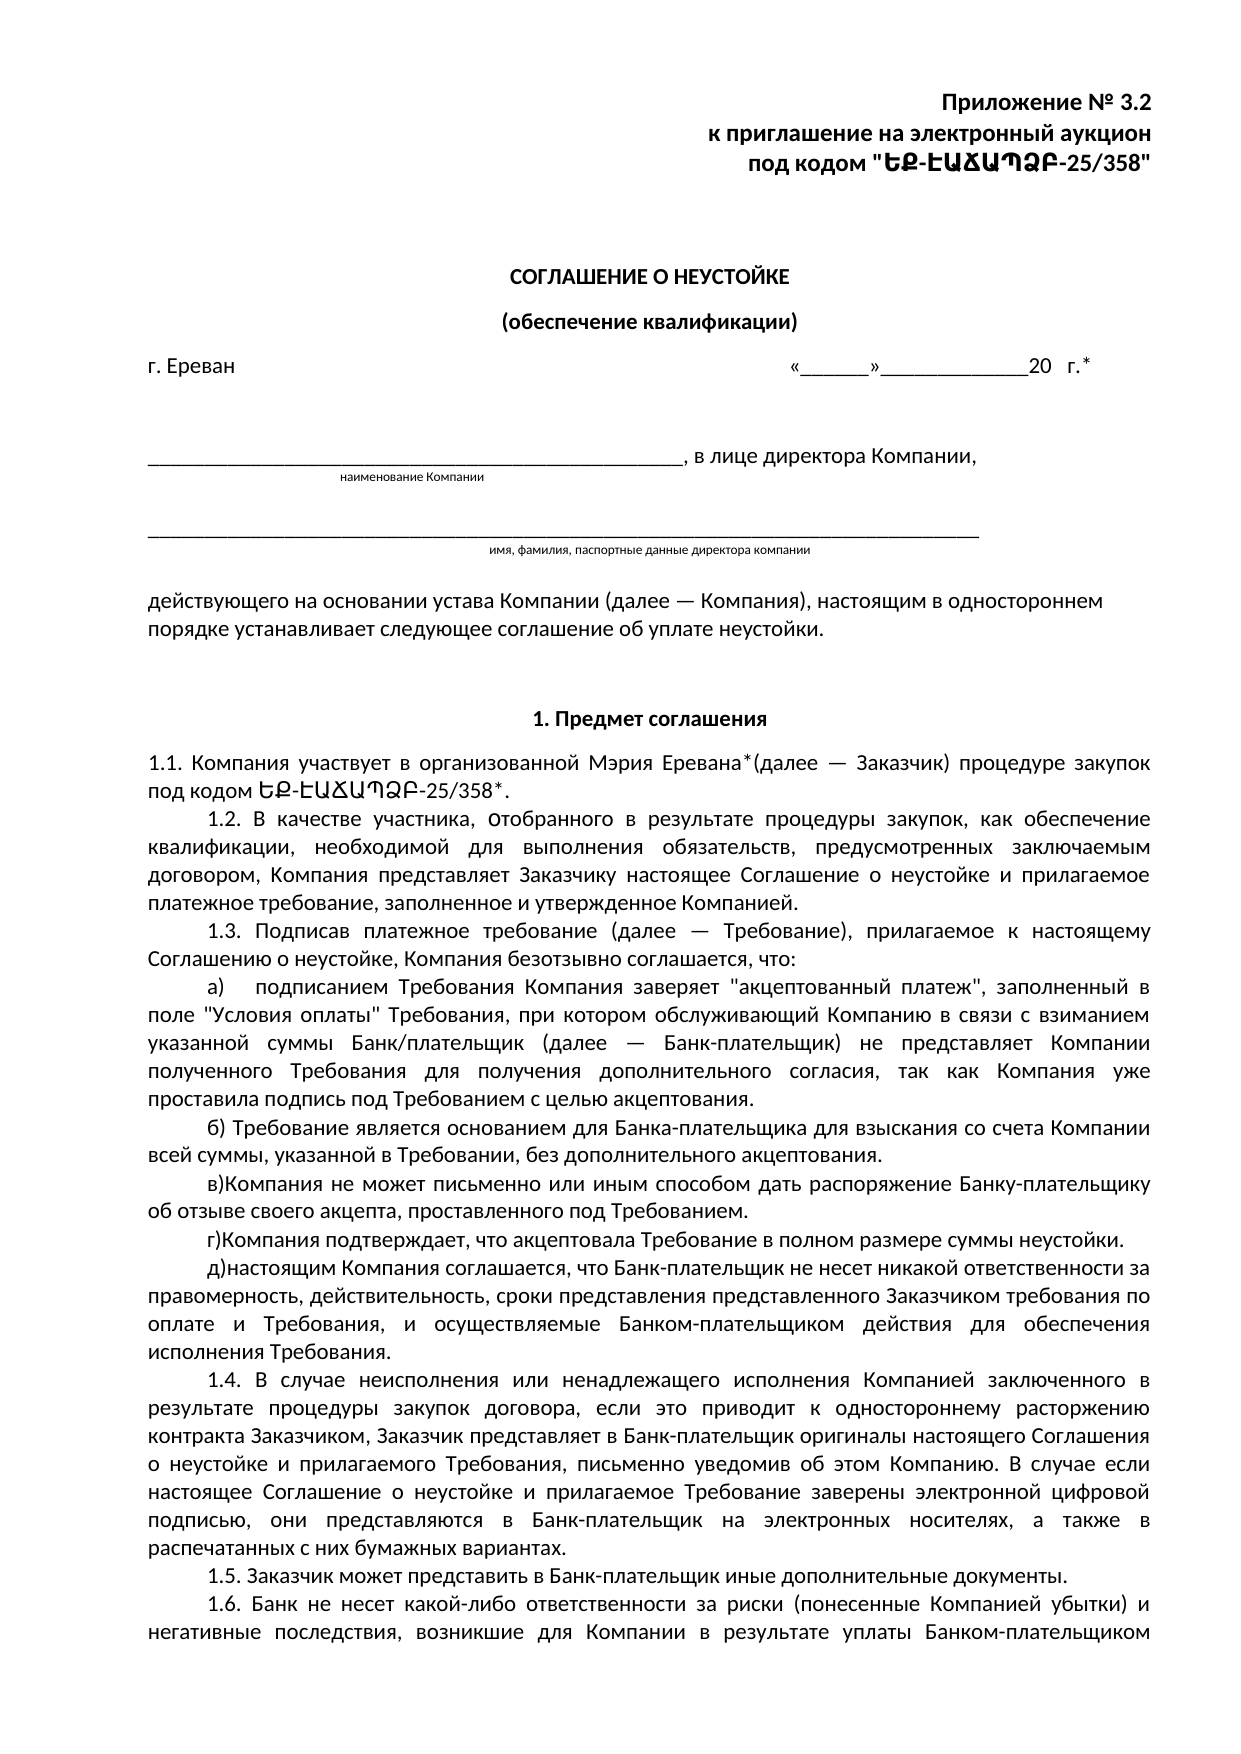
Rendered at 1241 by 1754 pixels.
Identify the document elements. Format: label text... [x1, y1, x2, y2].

text 1.1. Компания участвует в организованной Мэрия Еревана*(далее — Заказчик) процедуре закупок под кодом ԵՔ-ԷԱՃԱՊՁԲ-25/358*. [148, 748, 1152, 804]
text 1.4. В случае неисполнения или ненадлежащего исполнения Компанией заключенного в результате процедуры закупок договора, если это приводит к одностороннему расторжению контракта Заказчиком, Заказчик представляет в Банк-плательщик оригиналы настоящего Соглашения о неустойке и прилагаемого Требования, письменно уведомив об этом Компанию. В случае если настоящее Соглашение о неустойке и прилагаемое Требование заверены электронной цифровой подписью, они представляются в Банк-плательщик на электронных носителях, а также в распечатанных с них бумажных вариантах. [148, 1365, 1152, 1561]
text 1.2. В качестве участника, օтобранного в результате процедуры закупок, как обеспечение квалификации, необходимой для выполнения обязательств, предусмотренных заключаемым договором, Kомпания представляет Заказчику настоящее Соглашение о неустойке и прилагаемое платежное требование, заполненное и утвержденное Компанией. [148, 804, 1152, 916]
text порядке устанавливает следующее соглашение об уплате неустойки. [148, 614, 1152, 642]
text в)Компания не может письменно или иным способом дать распоряжение Банку-плательщику об отзыве своего акцепта, проставленного под Требованием. [148, 1169, 1152, 1225]
text _______________________________________________, в лице директора Компании, [148, 441, 1152, 469]
text г)Компания подтверждает, что акцептовала Требование в полном размере суммы неустойки. [148, 1225, 1152, 1253]
text 1.3. Подписав платежное требование (далее — Требование), прилагаемое к настоящему Соглашению о неустойке, Компания безотзывно соглашается, что: [148, 916, 1152, 972]
text а) подписанием Требования Компания заверяет "акцептованный платеж", заполненный в поле "Условия оплаты" Требования, при котором обслуживающий Компанию в связи с взиманием указанной суммы Банк/плательщик (далее — Банк-плательщик) не представляет Компании полученного Требования для получения дополнительного согласия, так как Компания уже проставила подпись под Требованием с целью акцептования. [148, 972, 1152, 1113]
text наименование Компании [340, 469, 1152, 497]
text к приглашение на электронный аукцион [177, 117, 1152, 147]
text _________________________________________________________________________ [148, 513, 1152, 542]
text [148, 1589, 1152, 1645]
text под кодом "ԵՔ-ԷԱՃԱՊՁԲ-25/358" [177, 147, 1152, 178]
text 1. Предмет соглашения [148, 704, 1152, 732]
text СОГЛАШЕНИЕ О НЕУСТОЙКЕ [148, 262, 1152, 290]
text Приложение № 3.2 [148, 86, 1152, 117]
text (обеспечение квалификации) [148, 307, 1152, 335]
text 1.5. Заказчик может представить в Банк-плательщик иные дополнительные документы. [148, 1561, 1152, 1589]
text д)настоящим Компания соглашается, что Банк-плательщик не несет никакой ответственности за правомерность, действительность, сроки представления представленного Заказчиком требования по оплате и Требования, и осуществляемые Банком-плательщиком действия для обеспечения исполнения Требования. [148, 1253, 1152, 1365]
table_header «______»_____________20 г.* [635, 351, 1104, 396]
text б) Требование является основанием для Банка-плательщика для взыскания со счета Компании всей суммы, указанной в Требовании, без дополнительного акцептования. [148, 1113, 1152, 1169]
text действующего на основании устава Компании (далее — Компания), настоящим в одностороннем [148, 586, 1152, 614]
text имя, фамилия, паспортные данные директора компании [148, 542, 1152, 569]
table_header г. Ереван [136, 351, 635, 396]
